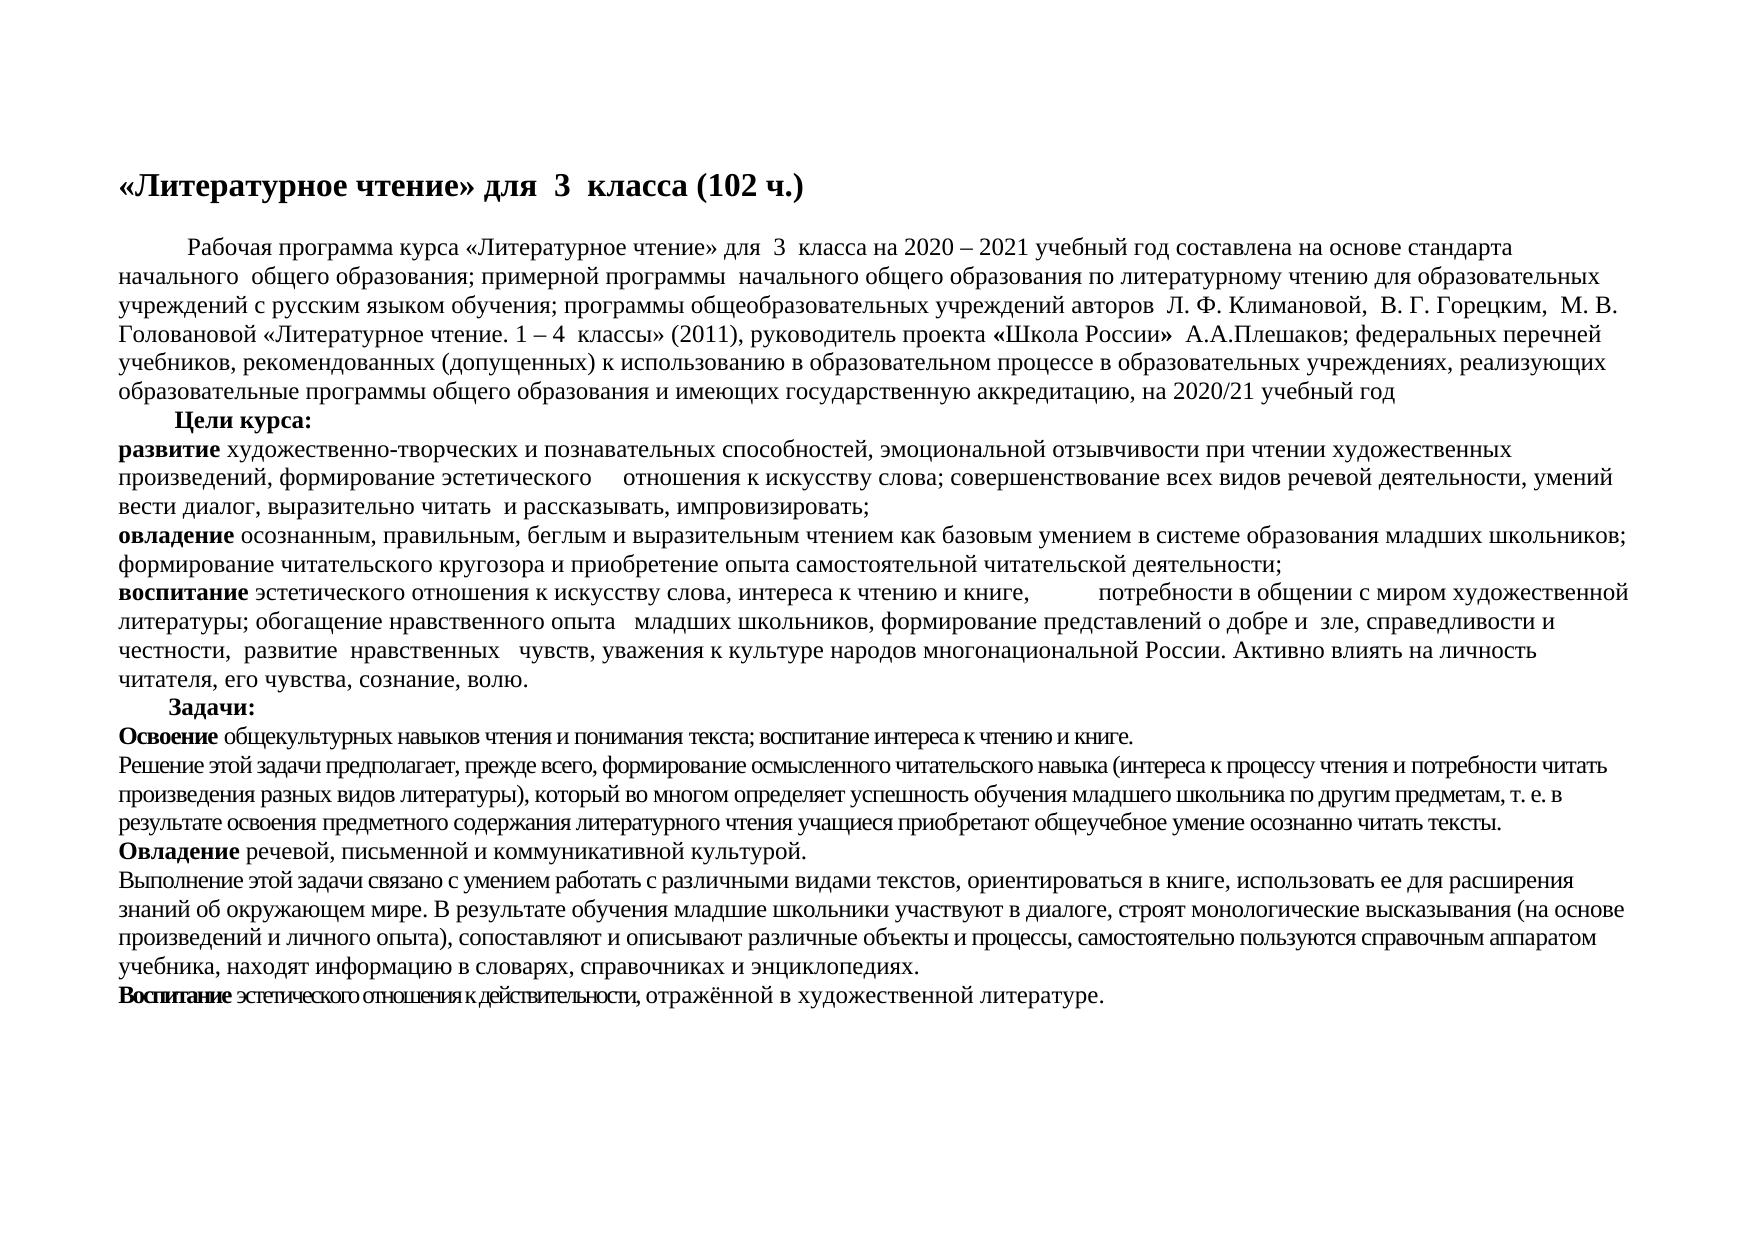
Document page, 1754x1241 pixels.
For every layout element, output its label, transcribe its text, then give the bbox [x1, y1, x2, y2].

text Рабочая программа курса «Литературное чтение» для 3 класса на 2020 – 2021 учебный год составлена на основе стандарта начального общего образования; примерной программы начального общего образования по литературному чтению для образовательных учреждений с русским языком обучения; программы общеобразовательных учреждений авторов Л. Ф. Климановой, В. Г. Горецким, М. В. Головановой «Литературное чтение. 1 – 4 классы» (2011), руководитель проекта «Школа России» А.А.Плешаков; федеральных перечней учебников, рекомендованных (допущенных) к использованию в образовательном процессе в образовательных учреждениях, реализующих образовательные программы общего образования и имеющих государственную аккредитацию, на 2020/21 учебный год [118, 232, 1636, 405]
text воспитание эстетического отношения к искусству слова, интереса к чтению и книге, потребности в общении с миром художественной литературы; обогащение нравственного опыта младших школьников, формирование представлений о добре и зле, справедливости и честности, развитие нравственных чувств, уважения к культуре народов многонациональной России. Активно влиять на личность читателя, его чувства, сознание, волю. [118, 577, 1636, 692]
text Выполнение этой задачи связано с умением работать с различными видами текстов, ориентироваться в книге, использовать ее для расширения знаний об окружающем мире. В результате обучения младшие школьники участвуют в диалоге, строят монологические высказывания (на основе произведений и личного опыта), сопоставляют и описывают различные объекты и процессы, самостоятельно пользуются справочным аппаратом учебника, находят информацию в словарях, справочниках и энциклопедиях. [118, 865, 1636, 980]
text Овладение речевой, письменной и коммуникативной культурой. [118, 836, 1636, 865]
text Цели курса: [118, 405, 1636, 434]
text овладение осознанным, правильным, беглым и выразительным чтением как базовым умением в системе образования младших школьников; формирование читательского кругозора и приобретение опыта самостоятельной читательской деятельности; [118, 520, 1636, 577]
text Задачи: [118, 692, 1636, 721]
text Воспитание эстетического отношения к действительности, отражённой в художественной литературе. [118, 980, 1636, 1009]
text Решение этой задачи предполагает, прежде всего, формирование осмысленного читательского навыка (интереса к процессу чтения и потребности читать произведения разных видов литературы), который во многом определяет успешность обучения младшего школьника по другим предметам, т. е. в результате освоения предметного содержания литературного чтения учащиеся приобретают общеучебное умение осознанно читать тексты. [118, 750, 1636, 836]
text развитие художественно-творческих и познавательных способностей, эмоциональной отзывчивости при чтении художественных произведений, формирование эстетического отношения к искусству слова; совершенствование всех видов речевой деятельности, умений вести диалог, выразительно читать и рассказывать, импровизировать; [118, 434, 1636, 520]
text «Литературное чтение» для 3 класса (102 ч.) [118, 165, 1636, 204]
text Освоение общекультурных навыков чтения и понимания текста; воспитание интереса к чтению и книге. [118, 721, 1636, 750]
